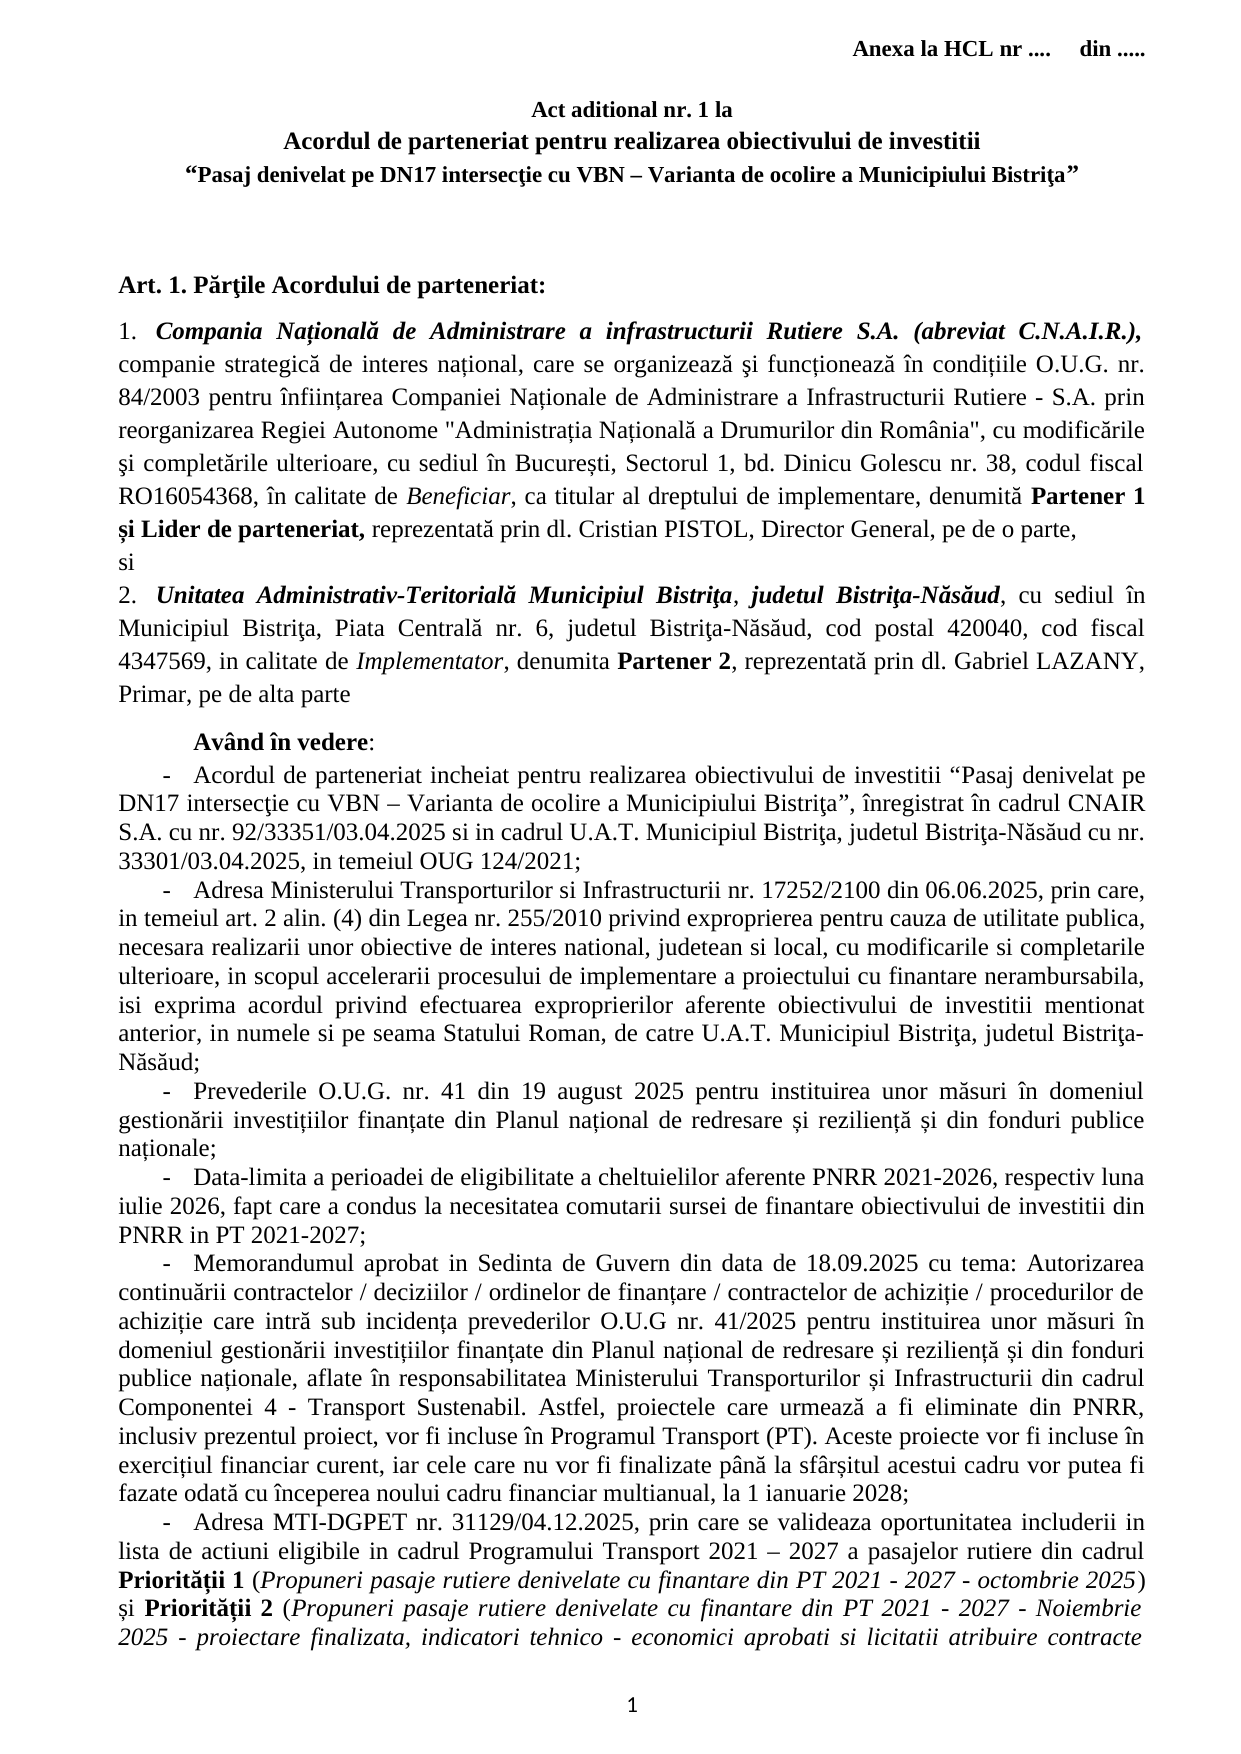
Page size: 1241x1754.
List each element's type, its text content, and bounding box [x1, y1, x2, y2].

subtitle Părţile Acordului de parteneriat: [118, 271, 1146, 299]
text Anexa la HCL nr .... din ..... [118, 35, 1146, 62]
text “Pasaj denivelat pe DN17 intersecţie cu VBN – Varianta de ocolire a Municipiului Bistriţa” [118, 159, 1146, 188]
list Acordul de parteneriat incheiat pentru realizarea obiectivului de investitii “Pasaj denivelat pe DN17 intersecţie cu VBN – Varianta de ocolire a Municipiului Bistriţa”, înregistrat în cadrul CNAIR S.A. cu nr. 92/33351/03.04.2025 si in cadrul U.A.T. Municipiul Bistriţa, judetul Bistriţa-Năsăud cu nr. 33301/03.04.2025, in temeiul OUG 124/2021; [118, 760, 1146, 875]
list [118, 1507, 1146, 1651]
text si [118, 547, 1146, 576]
list Prevederile O.U.G. nr. 41 din 19 august 2025 pentru instituirea unor măsuri în domeniul gestionării investițiilor finanțate din Planul național de redresare și reziliență și din fonduri publice naționale; [118, 1076, 1146, 1162]
list Unitatea Administrativ-Teritorială Municipiul Bistriţa, judetul Bistriţa-Năsăud, cu sediul în Municipiul Bistriţa, Piata Centrală nr. 6, judetul Bistriţa-Năsăud, cod postal 420040, cod fiscal 4347569, in calitate de Implementator, denumita Partener 2, reprezentată prin dl. Gabriel LAZANY, Primar, pe de alta parte [118, 580, 1146, 708]
title Acordul de parteneriat pentru realizarea obiectivului de investitii [118, 126, 1146, 155]
text Act aditional nr. 1 la [118, 96, 1146, 122]
list Adresa Ministerului Transporturilor si Infrastructurii nr. 17252/2100 din 06.06.2025, prin care, in temeiul art. 2 alin. (4) din Legea nr. 255/2010 privind exproprierea pentru cauza de utilitate publica, necesara realizarii unor obiective de interes national, judetean si local, cu modificarile si completarile ulterioare, in scopul accelerarii procesului de implementare a proiectului cu finantare nerambursabila, isi exprima acordul privind efectuarea exproprierilor aferente obiectivului de investitii mentionat anterior, in numele si pe seama Statului Roman, de catre U.A.T. Municipiul Bistriţa, judetul Bistriţa-Năsăud; [118, 875, 1146, 1076]
text Având în vedere: [118, 727, 1146, 755]
list Memorandumul aprobat in Sedinta de Guvern din data de 18.09.2025 cu tema: Autorizarea continuării contractelor / deciziilor / ordinelor de finanțare / contractelor de achiziție / procedurilor de achiziție care intră sub incidența prevederilor O.U.G nr. 41/2025 pentru instituirea unor măsuri în domeniul gestionării investițiilor finanțate din Planul național de redresare și reziliență și din fonduri publice naționale, aflate în responsabilitatea Ministerului Transporturilor și Infrastructurii din cadrul Componentei 4 - Transport Sustenabil. Astfel, proiectele care urmează a fi eliminate din PNRR, inclusiv prezentul proiect, vor fi incluse în Programul Transport (PT). Aceste proiecte vor fi incluse în exercițiul financiar curent, iar cele care nu vor fi finalizate până la sfârșitul acestui cadru vor putea fi fazate odată cu începerea noului cadru financiar multianual, la 1 ianuarie 2028; [118, 1248, 1146, 1507]
list Compania Națională de Administrare a infrastructurii Rutiere S.A. (abreviat C.N.A.I.R.), companie strategică de interes național, care se organizează şi funcționează în condițiile O.U.G. nr. 84/2003 pentru înființarea Companiei Naționale de Administrare a Infrastructurii Rutiere - S.A. prin reorganizarea Regiei Autonome "Administrația Națională a Drumurilor din România", cu modificările şi completările ulterioare, cu sediul în București, Sectorul 1, bd. Dinicu Golescu nr. 38, codul fiscal RO16054368, în calitate de Beneficiar, ca titular al dreptului de implementare, denumită Partener 1 și Lider de parteneriat, reprezentată prin dl. Cristian PISTOL, Director General, pe de o parte, [118, 316, 1146, 543]
list Data-limita a perioadei de eligibilitate a cheltuielilor aferente PNRR 2021-2026, respectiv luna iulie 2026, fapt care a condus la necesitatea comutarii sursei de finantare obiectivului de investitii din PNRR in PT 2021-2027; [118, 1162, 1146, 1248]
